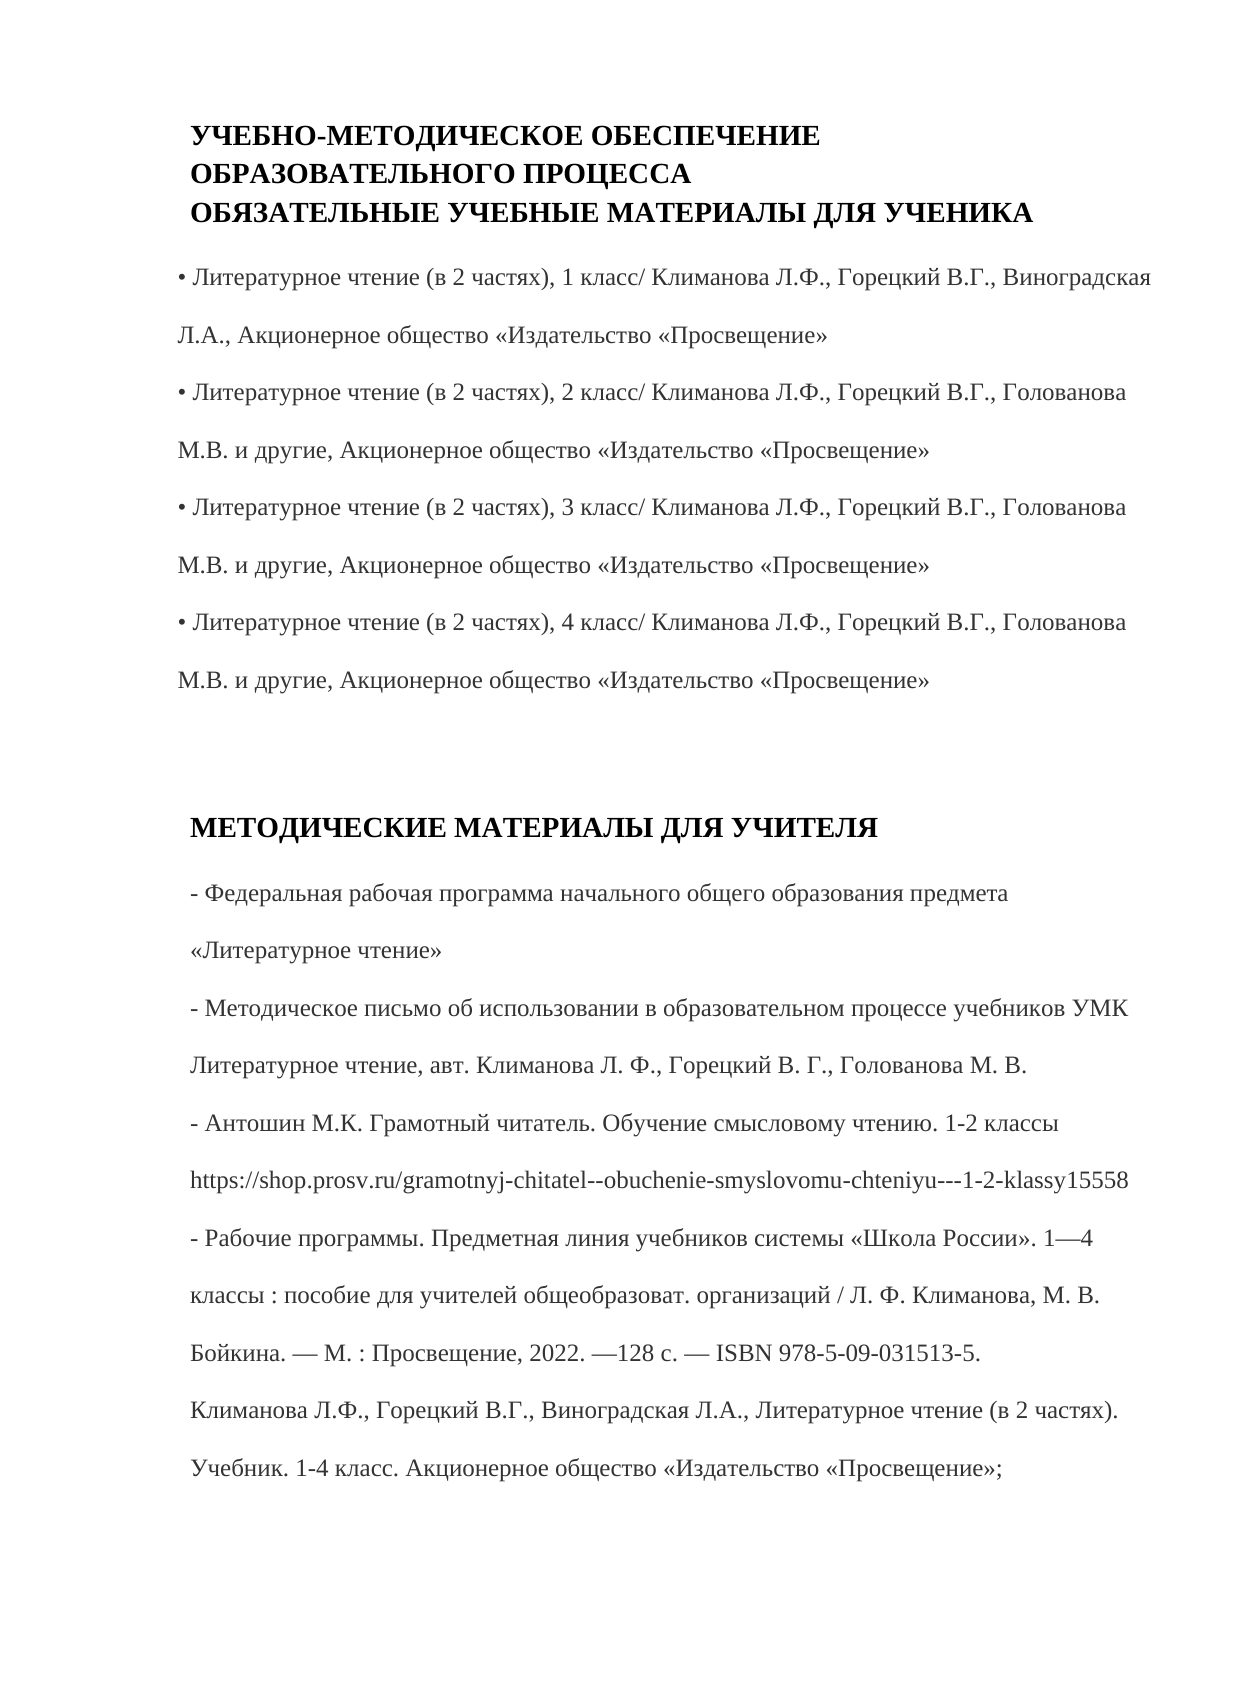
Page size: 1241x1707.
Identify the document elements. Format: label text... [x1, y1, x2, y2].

text - Федеральная рабочая программа начального общего образования предмета «Литературное чтение» - Методическое письмо об использовании в образовательном процессе учебников УМК Литературное чтение, авт. Климанова Л. Ф., Горецкий В. Г., Голованова М. В. - Антошин М.К. Грамотный читатель. Обучение смысловому чтению. 1-2 классы https://shop.prosv.ru/gramotnyj-chitatel--obuchenie-smyslovomu-chteniyu---1-2-klassy15558 - Рабочие программы. Предметная линия учебников системы «Школа России». 1—4 классы : пособие для учителей общеобразоват. организаций / Л. Ф. Климанова, М. В. Бойкина. — М. : Просвещение, 2022. —128 с. — ISBN 978-5-09-031513-5. Климанова Л.Ф., Горецкий В.Г., Виноградская Л.А., Литературное чтение (в 2 частях). Учебник. 1-4 класс. Акционерное общество «Издательство «Просвещение»; [190, 878, 1152, 1537]
text • Литературное чтение (в 2 частях), 1 класс/ Климанова Л.Ф., Горецкий В.Г., Виноградская Л.А., Акционерное общество «Издательство «Просвещение» • Литературное чтение (в 2 частях), 2 класс/ Климанова Л.Ф., Горецкий В.Г., Голованова М.В. и другие, Акционерное общество «Издательство «Просвещение» • Литературное чтение (в 2 частях), 3 класс/ Климанова Л.Ф., Горецкий В.Г., Голованова М.В. и другие, Акционерное общество «Издательство «Просвещение» • Литературное чтение (в 2 частях), 4 класс/ Климанова Л.Ф., Горецкий В.Г., Голованова М.В. и другие, Акционерное общество «Издательство «Просвещение»‌​ [177, 262, 1152, 693]
text МЕТОДИЧЕСКИЕ МАТЕРИАЛЫ ДЛЯ УЧИТЕЛЯ [190, 811, 1152, 844]
text ОБЯЗАТЕЛЬНЫЕ УЧЕБНЫЕ МАТЕРИАЛЫ ДЛЯ УЧЕНИКА [190, 195, 1152, 229]
text УЧЕБНО-МЕТОДИЧЕСКОЕ ОБЕСПЕЧЕНИЕ ОБРАЗОВАТЕЛЬНОГО ПРОЦЕССА [190, 118, 1152, 190]
